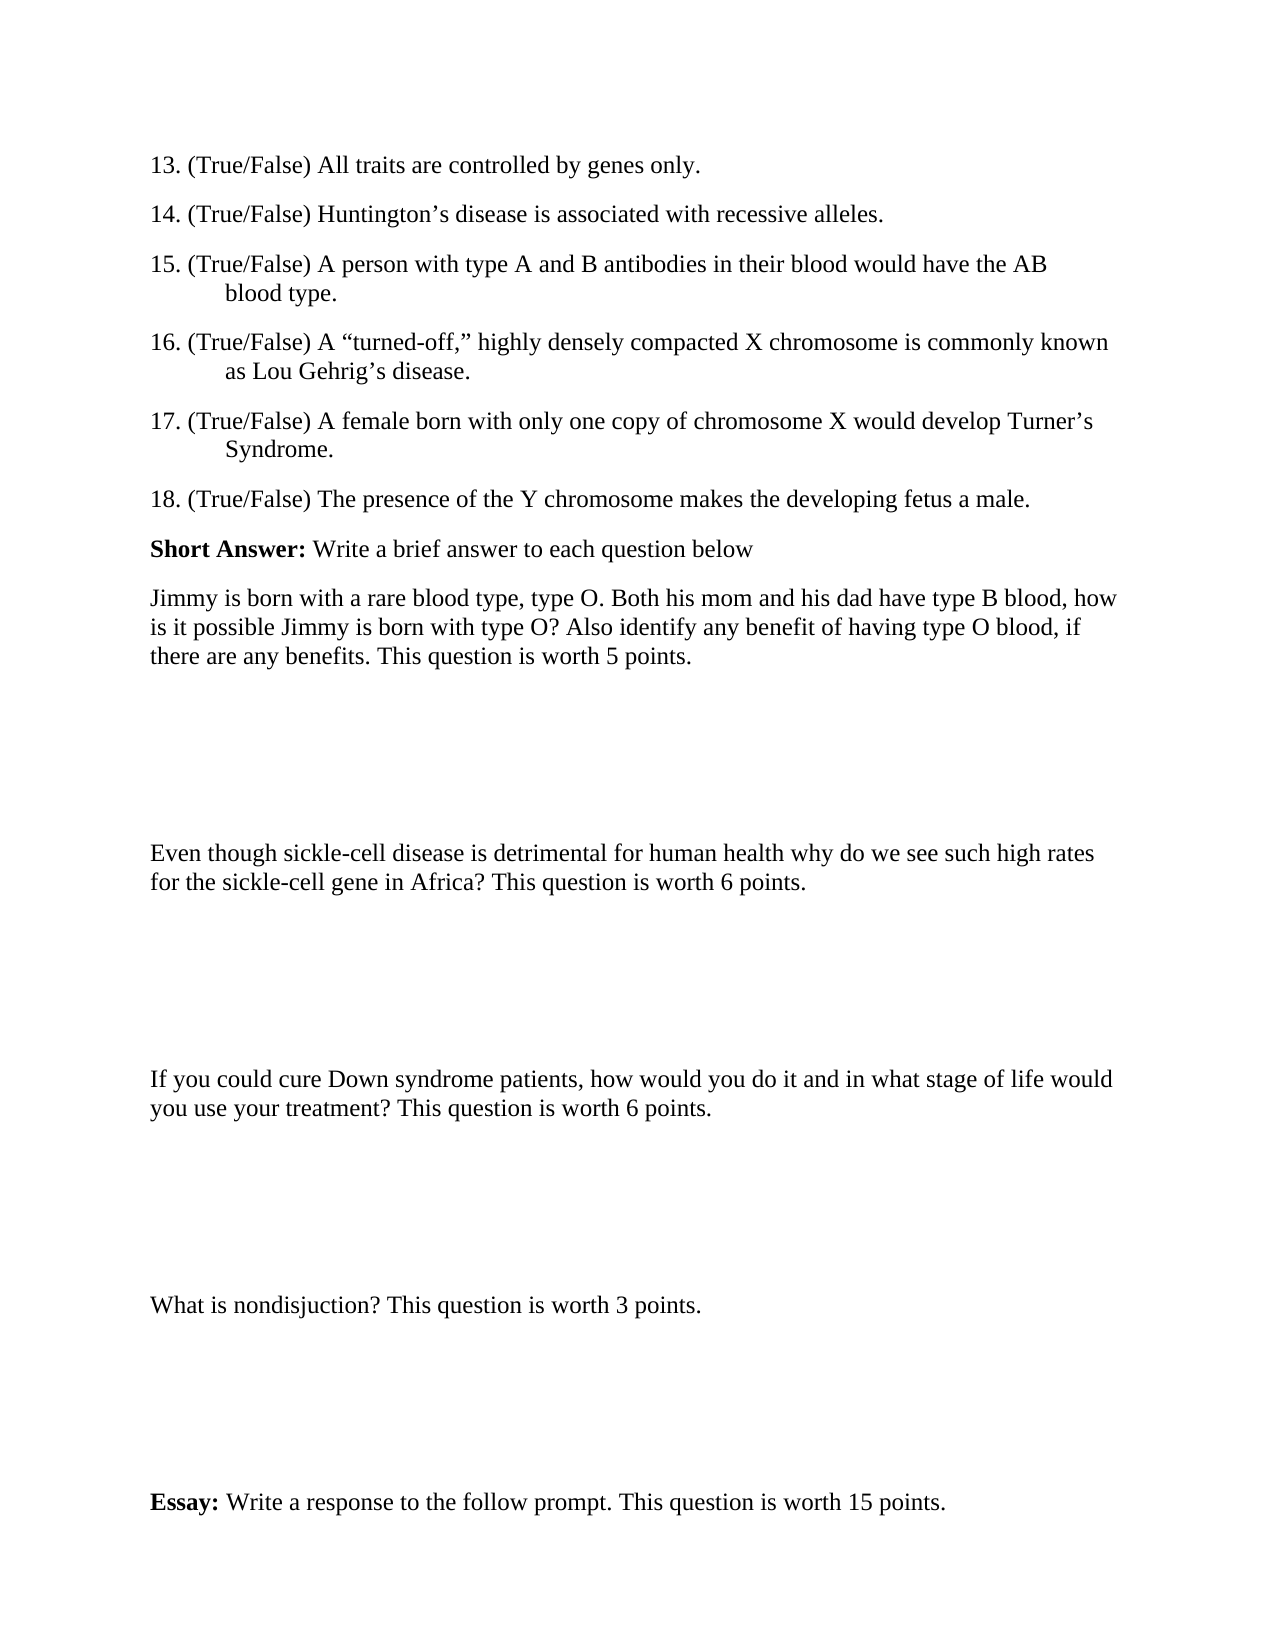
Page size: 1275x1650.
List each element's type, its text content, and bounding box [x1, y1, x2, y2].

text 17. (True/False) A female born with only one copy of chromosome X would develop Turner’s Syndrome. [150, 406, 1125, 463]
text 16. (True/False) A “turned-off,” highly densely compacted X chromosome is commonly known as Lou Gehrig’s disease. [150, 327, 1125, 385]
text 13. (True/False) All traits are controlled by genes only. [150, 150, 1125, 179]
text 14. (True/False) Huntington’s disease is associated with recessive alleles. [150, 199, 1125, 228]
text Jimmy is born with a rare blood type, type O. Both his mom and his dad have type B blood, how is it possible Jimmy is born with type O? Also identify any benefit of having type O blood, if there are any benefits. This question is worth 5 points. [150, 583, 1125, 669]
text If you could cure Down syndrome patients, how would you do it and in what stage of life would you use your treatment? This question is worth 6 points. [150, 1064, 1125, 1122]
text 15. (True/False) A person with type A and B antibodies in their blood would have the AB blood type. [150, 249, 1125, 307]
text 18. (True/False) The presence of the Y chromosome makes the developing fetus a male. [150, 484, 1125, 513]
text Even though sickle-cell disease is detrimental for human health why do we see such high rates for the sickle-cell gene in Africa? This question is worth 6 points. [150, 838, 1125, 896]
text Short Answer: Write a brief answer to each question below [150, 534, 1125, 562]
text What is nondisjuction? This question is worth 3 points. [150, 1290, 1125, 1318]
text Essay: Write a response to the follow prompt. This question is worth 15 points. [150, 1487, 1125, 1516]
